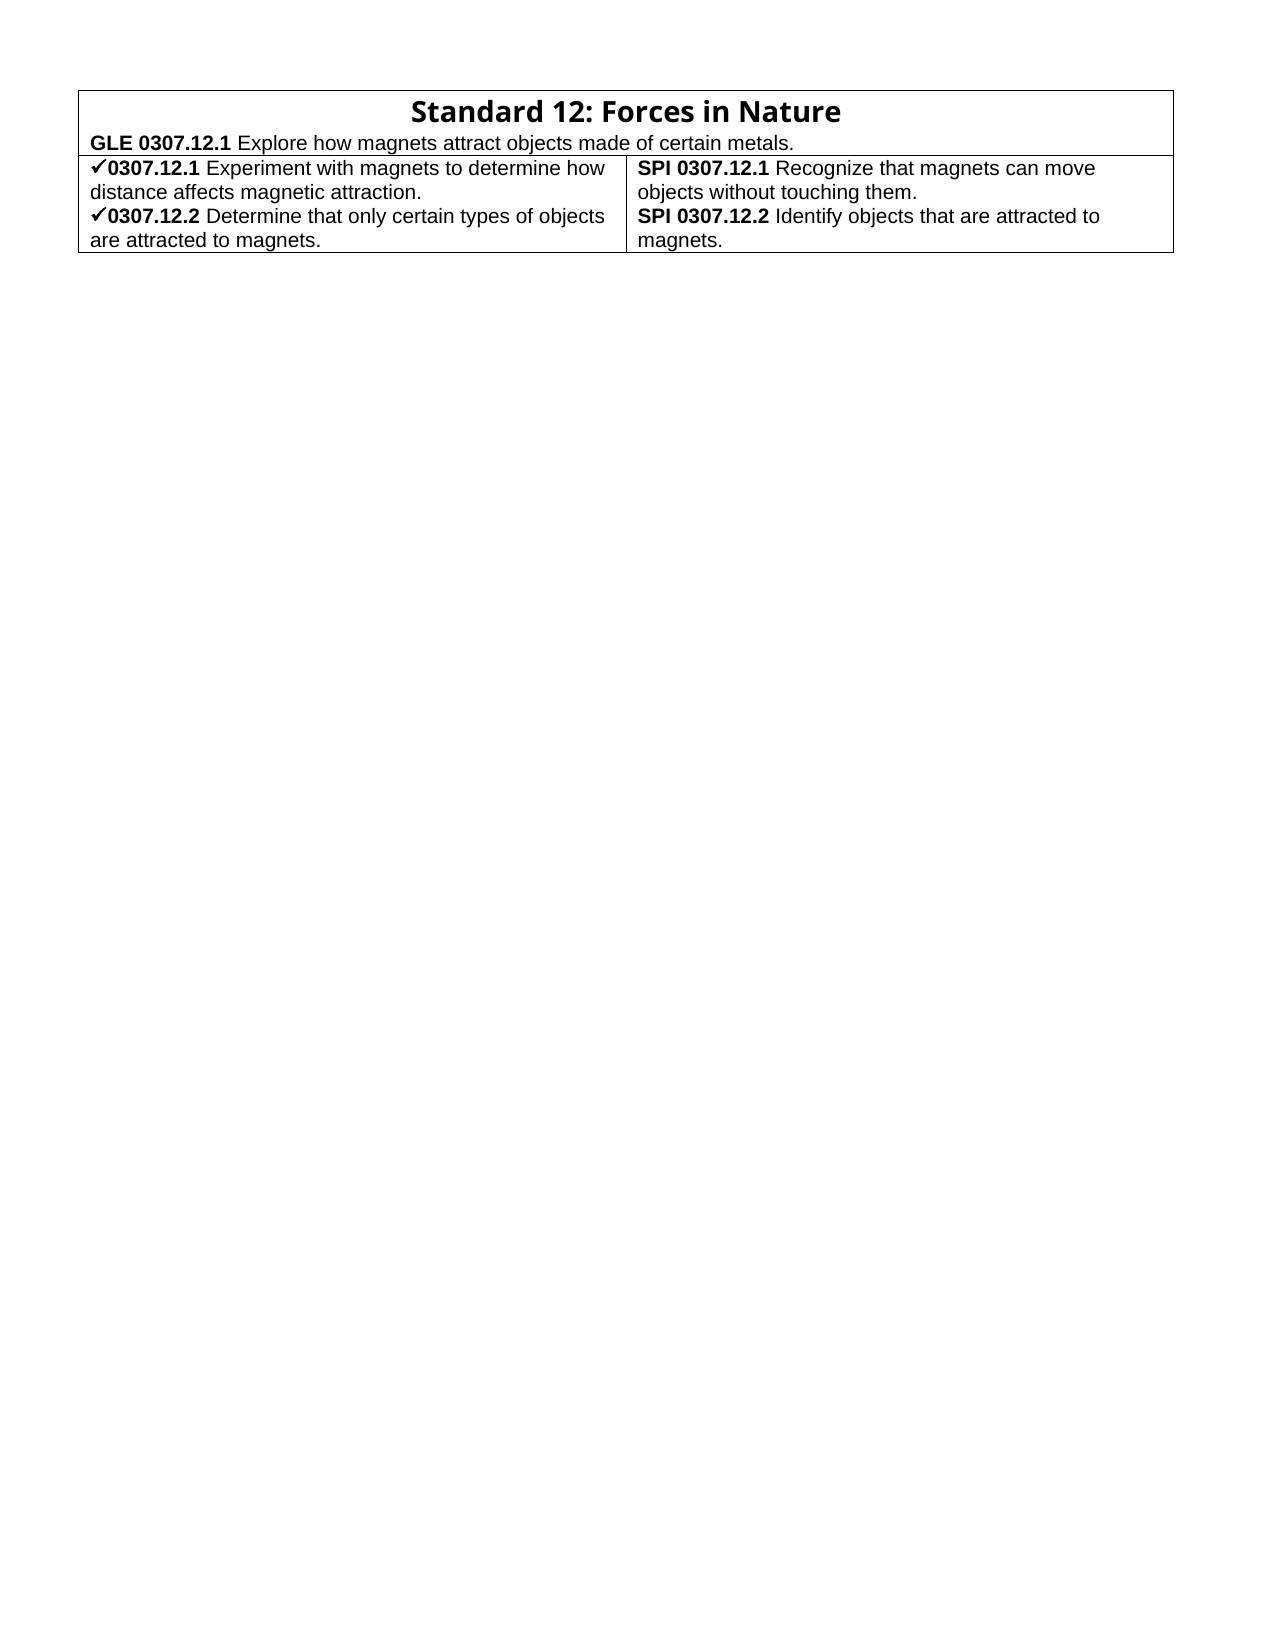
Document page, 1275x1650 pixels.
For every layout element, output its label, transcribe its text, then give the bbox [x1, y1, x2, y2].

table_cell SPI 0307.12.1 Recognize that magnets can move objects without touching them. SPI 0307.12.2 Identify objects that are attracted to magnets. [627, 156, 1173, 252]
table_cell 0307.12.1 Experiment with magnets to determine how distance affects magnetic attraction. 0307.12.2 Determine that only certain types of objects are attracted to magnets. [79, 156, 626, 252]
table_cell Standard 12: Forces in Nature GLE 0307.12.1 Explore how magnets attract objects made of certain metals. [79, 91, 1173, 155]
